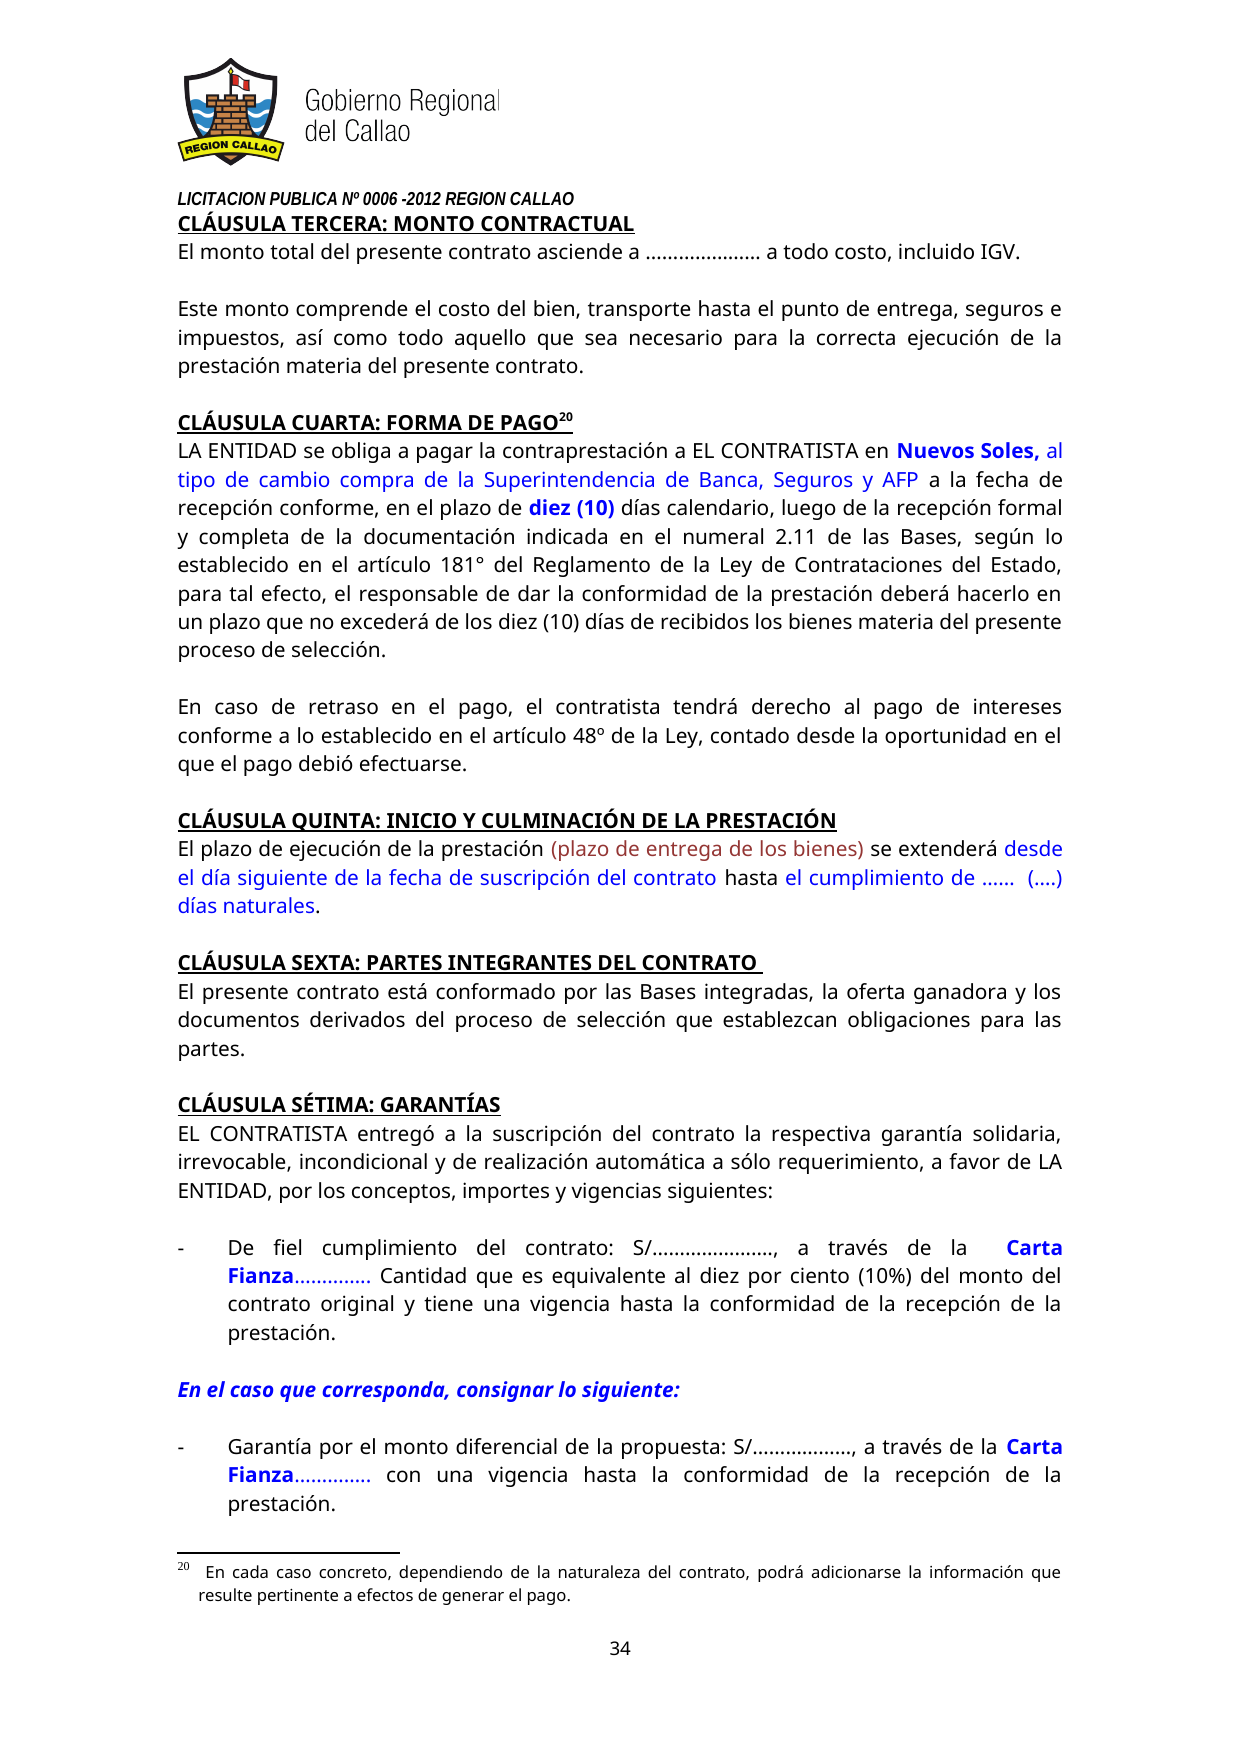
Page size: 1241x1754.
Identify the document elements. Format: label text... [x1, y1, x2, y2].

subtitle CLÁUSULA SEXTA: PARTES INTEGRANTES DEL CONTRATO [177, 948, 1063, 977]
subtitle CLÁUSULA TERCERA: MONTO CONTRACTUAL [177, 209, 1063, 237]
list Garantía por el monto diferencial de la propuesta: S/………………, a través de ………….. con una vigencia hasta la conformidad de la recepción de la prestación. [177, 1432, 1063, 1517]
text En el caso que corresponda, consignar lo siguiente: [177, 1375, 1063, 1403]
subtitle CLÁUSULA QUINTA: INICIO Y CULMINACIÓN DE LA PRESTACIÓN [177, 806, 1063, 834]
text El plazo de ejecución de la prestación (plazo de entrega de los bienes) se extenderá desde el día siguiente de la fecha de suscripción del contrato hasta el cumplimiento de …… (….) días naturales. [177, 834, 1063, 920]
subtitle CLÁUSULA CUARTA: FORMA DE PAGO [177, 408, 1063, 436]
text LA ENTIDAD se obliga a pagar la contraprestación a EL CONTRATISTA en Nuevos Soles, al tipo de cambio compra de la Superintendencia de Banca, Seguros y AFP a la fecha de recepción conforme, en el plazo de diez (10) días calendario, luego de la recepción formal y completa de la documentación indicada en el numeral 2.11 de las Bases, según lo establecido en el artículo 181° del Reglamento de la Ley de Contrataciones del Estado, para tal efecto, el responsable de dar la conformidad de la prestación deberá hacerlo en un plazo que no excederá de los diez (10) días de recibidos los bienes materia del presente proceso de selección. [177, 436, 1063, 664]
text Este monto comprende el costo del bien, transporte hasta el punto de entrega, seguros e impuestos, así como todo aquello que sea necesario para la correcta ejecución de la prestación materia del presente contrato. [177, 294, 1063, 379]
text CLÁUSULA SÉTIMA: GARANTÍAS [177, 1091, 1063, 1119]
text EL CONTRATISTA entregó a la suscripción del contrato la respectiva garantía solidaria, irrevocable, incondicional y de realización automática a sólo requerimiento, a favor de , por los conceptos, importes y vigencias siguientes: [177, 1119, 1063, 1204]
text En caso de retraso en el pago, el contratista tendrá derecho al pago de intereses conforme a lo establecido en el artículo 48º de la Ley, contado desde la oportunidad en el que el pago debió efectuarse. [177, 692, 1063, 778]
picture [177, 58, 499, 166]
text El presente contrato está conformado por las Bases integradas, la oferta ganadora y los documentos derivados del proceso de selección que establezcan obligaciones para las partes. [177, 977, 1063, 1062]
list De fiel cumplimiento del contrato: S/…………………., a través de ………….. Cantidad que es equivalente al diez por ciento (10%) del monto del contrato original y tiene una vigencia hasta la conformidad de la recepción de la prestación. [177, 1233, 1063, 1346]
text El monto total del presente contrato asciende a ………………… a todo costo, incluido IGV. [177, 237, 1063, 266]
